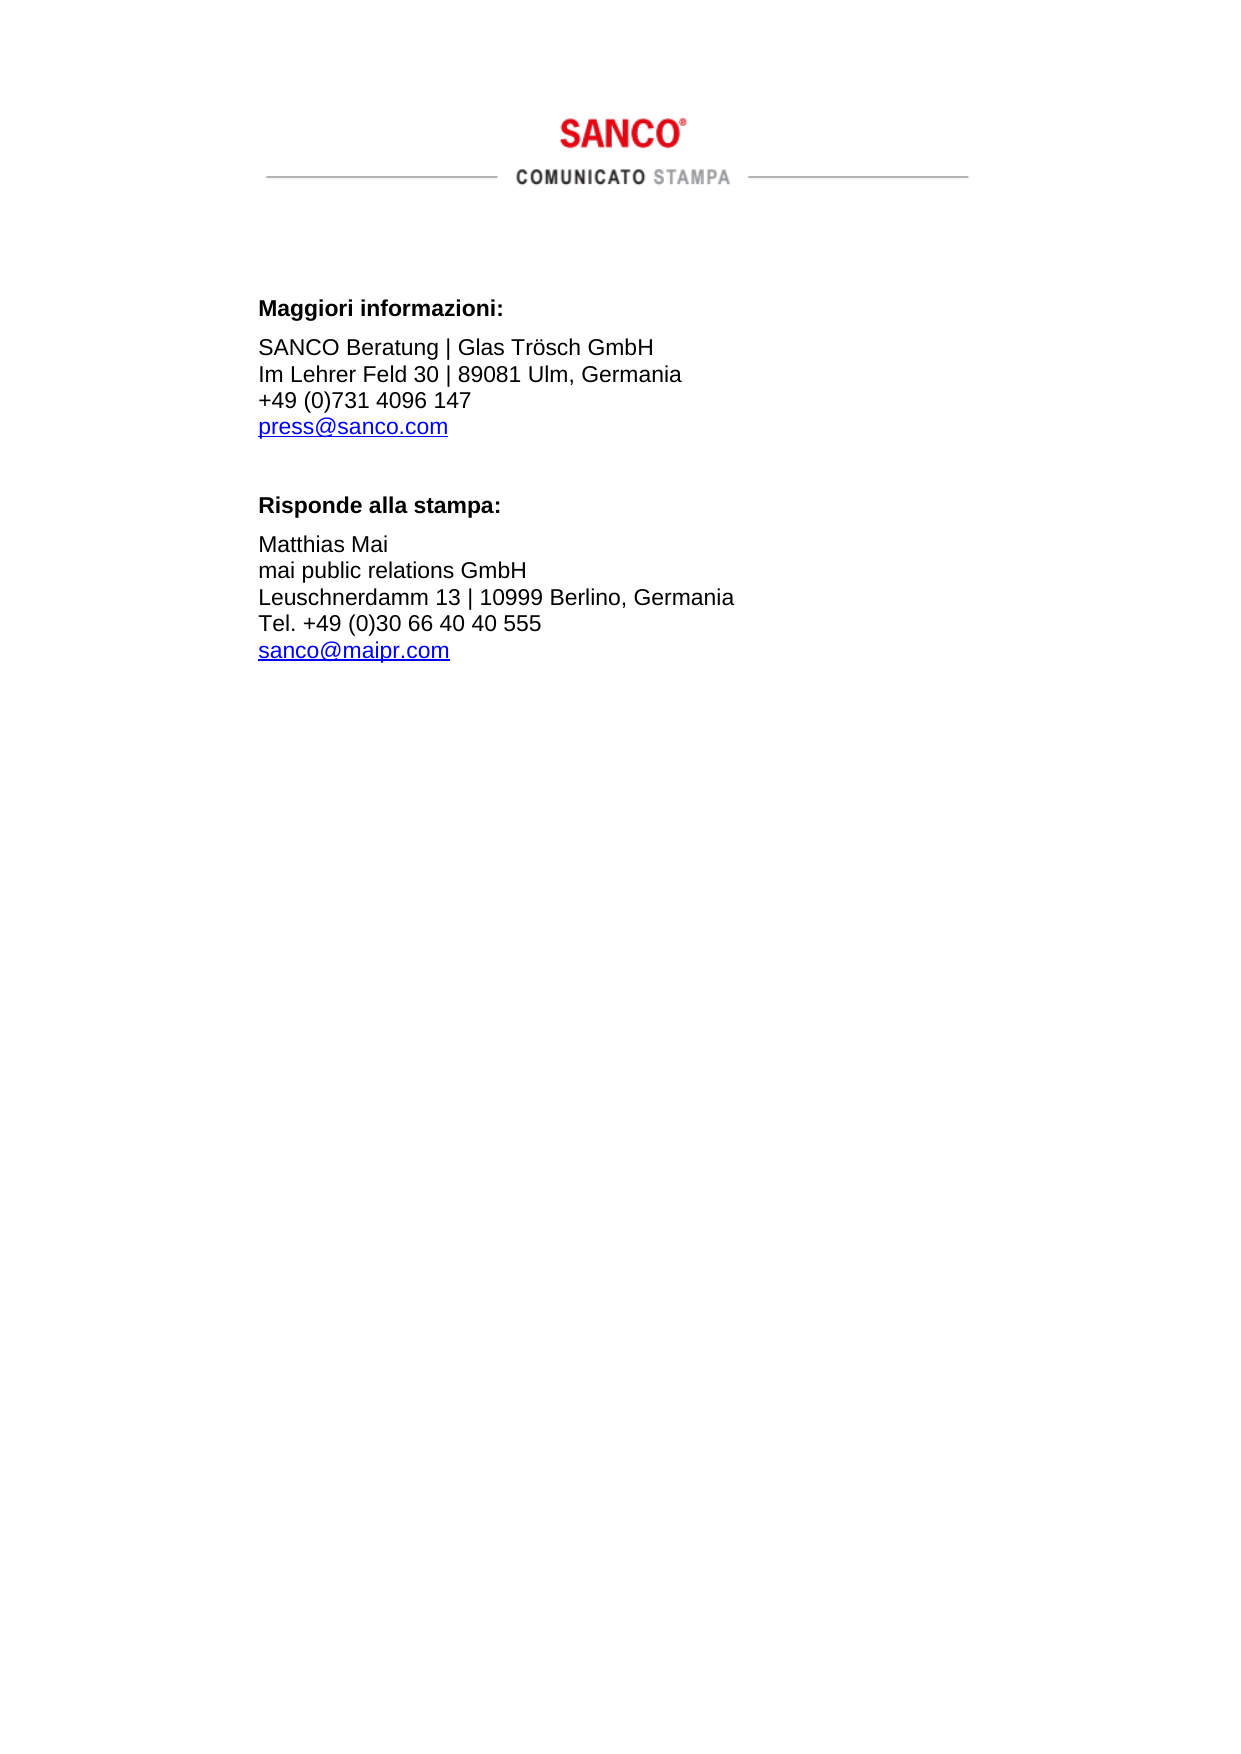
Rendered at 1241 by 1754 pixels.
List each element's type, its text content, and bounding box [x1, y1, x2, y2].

text mai public relations GmbH [258, 557, 986, 584]
text Tel. +49 (0)30 66 40 40 555 [258, 610, 986, 637]
text press@sanco.com [258, 413, 986, 439]
text Im Lehrer Feld 30 | 89081 Ulm, Germania [258, 361, 986, 387]
text Maggiori informazioni: [258, 295, 986, 322]
text Matthias Mai [258, 531, 986, 557]
text +49 (0)731 4096 147 [258, 387, 986, 413]
text SANCO Beratung | Glas Trösch GmbH [258, 334, 986, 361]
text Leuschnerdamm 13 | 10999 Berlino, Germania [258, 584, 986, 610]
text Risponde alla stampa: [258, 492, 986, 519]
text sanco@maipr.com [258, 637, 986, 663]
